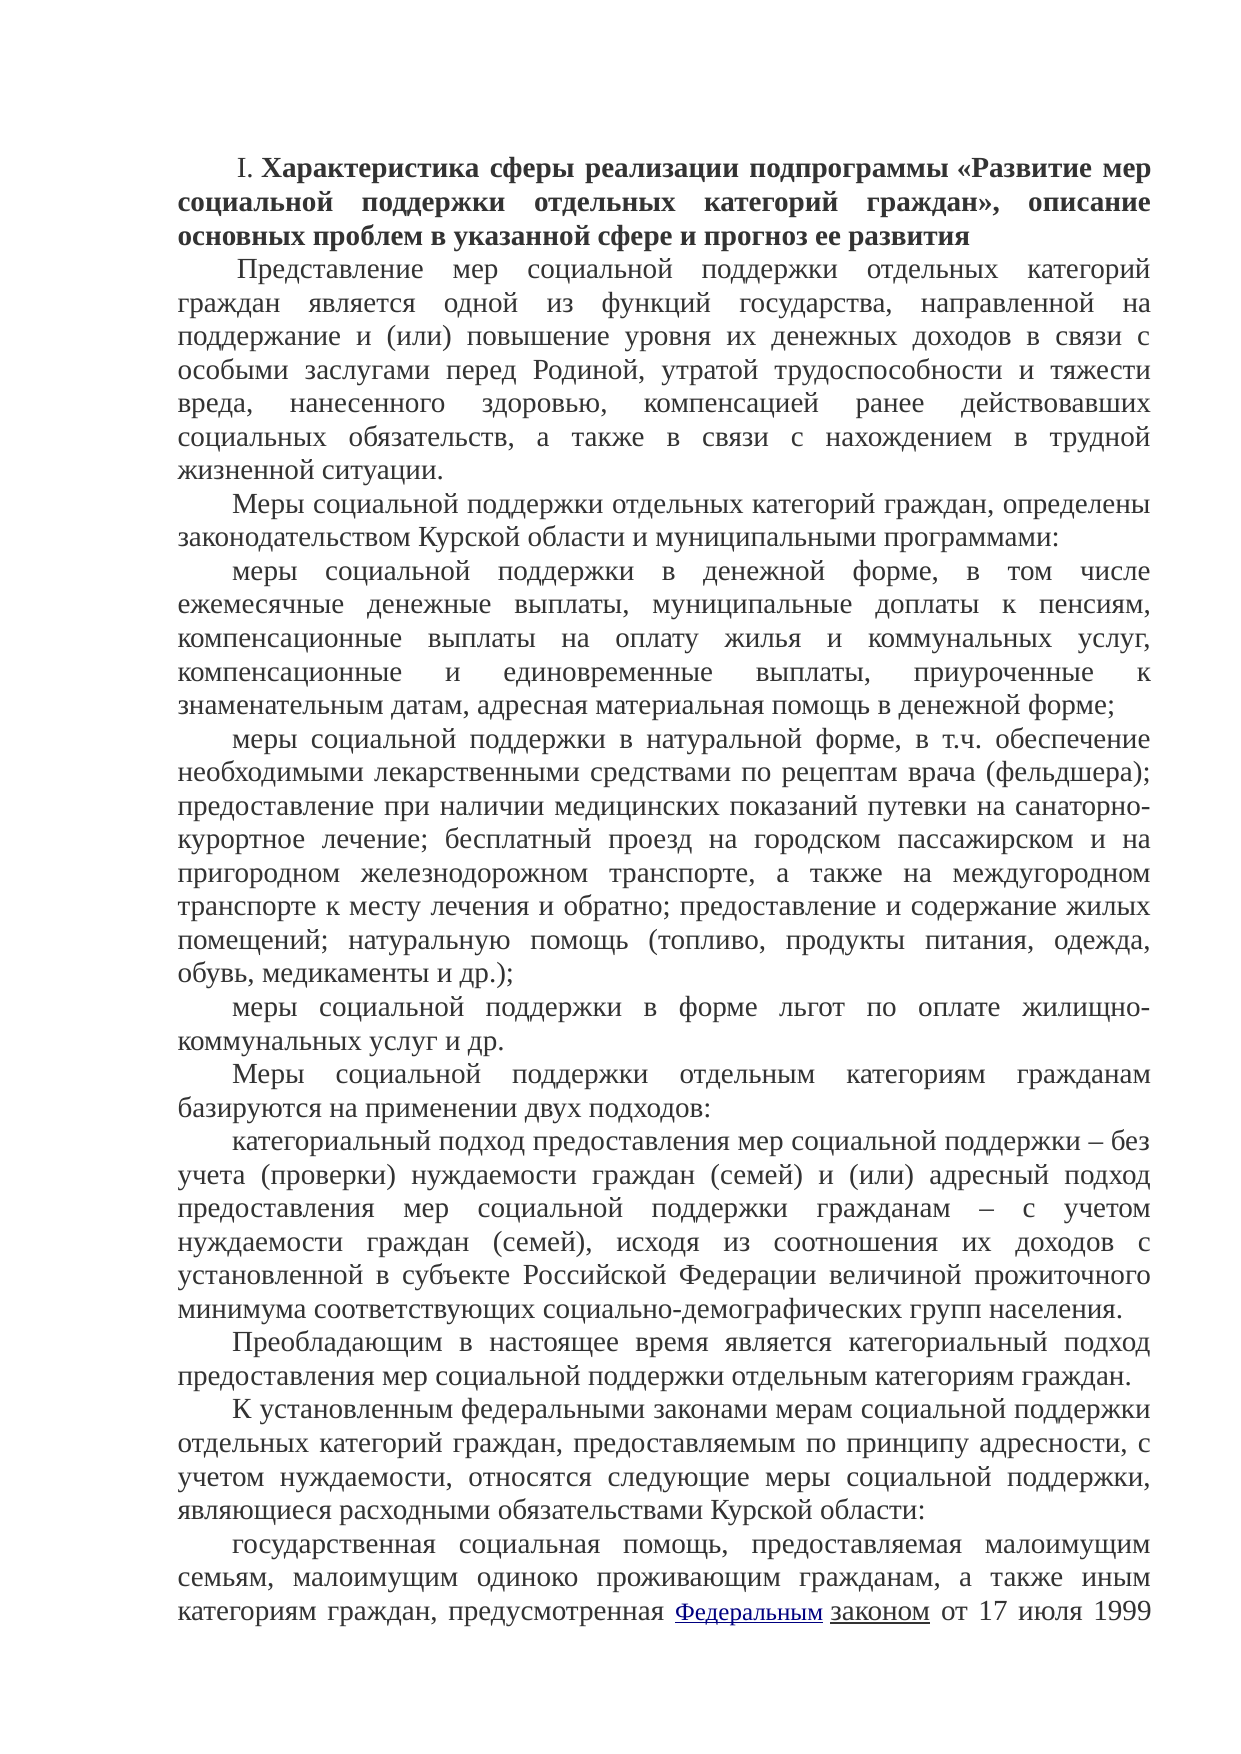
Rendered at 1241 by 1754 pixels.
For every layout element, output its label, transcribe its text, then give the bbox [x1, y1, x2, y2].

text Меры социальной поддержки отдельных категорий граждан, определены законодательством Курской области и муниципальными программами: [177, 486, 1152, 553]
text меры социальной поддержки в натуральной форме, в т.ч. обеспечение необходимыми лекарственными средствами по рецептам врача (фельдшера); предоставление при наличии медицинских показаний путевки на санаторно-курортное лечение; бесплатный проезд на городском пассажирском и на пригородном железнодорожном транспорте, а также на междугородном транспорте к месту лечения и обратно; предоставление и содержание жилых помещений; натуральную помощь (топливо, продукты питания, одежда, обувь, медикаменты и др.); [177, 721, 1152, 989]
text меры социальной поддержки в денежной форме, в том числе ежемесячные денежные выплаты, муниципальные доплаты к пенсиям, компенсационные выплаты на оплату жилья и коммунальных услуг, компенсационные и единовременные выплаты, приуроченные к знаменательным датам, адресная материальная помощь в денежной форме; [177, 553, 1152, 721]
text Преобладающим в настоящее время является категориальный подход предоставления мер социальной поддержки отдельным категориям граждан. [177, 1324, 1152, 1392]
text Представление мер социальной поддержки отдельных категорий граждан является одной из функций государства, направленной на поддержание и (или) повышение уровня их денежных доходов в связи с особыми заслугами перед Родиной, утратой трудоспособности и тяжести вреда, нанесенного здоровью, компенсацией ранее действовавших социальных обязательств, а также в связи с нахождением в трудной жизненной ситуации. [177, 251, 1152, 486]
text меры социальной поддержки в форме льгот по оплате жилищно-коммунальных услуг и др. [177, 989, 1152, 1056]
text К установленным федеральными законами мерам социальной поддержки отдельных категорий граждан, предоставляемым по принципу адресности, с учетом нуждаемости, относятся следующие меры социальной поддержки, являющиеся расходными обязательствами Курской области: [177, 1392, 1152, 1526]
text I. Характеристика сферы реализации подпрограммы «Развитие мер социальной поддержки отдельных категорий граждан», описание основных проблем в указанной сфере и прогноз ее развития [177, 151, 1152, 251]
text Меры социальной поддержки отдельным категориям гражданам базируются на применении двух подходов: [177, 1056, 1152, 1123]
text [177, 1526, 1152, 1626]
text категориальный подход предоставления мер социальной поддержки – без учета (проверки) нуждаемости граждан (семей) и (или) адресный подход предоставления мер социальной поддержки гражданам – с учетом нуждаемости граждан (семей), исходя из соотношения их доходов с установленной в субъекте Российской Федерации величиной прожиточного минимума соответствующих социально-демографических групп населения. [177, 1123, 1152, 1324]
